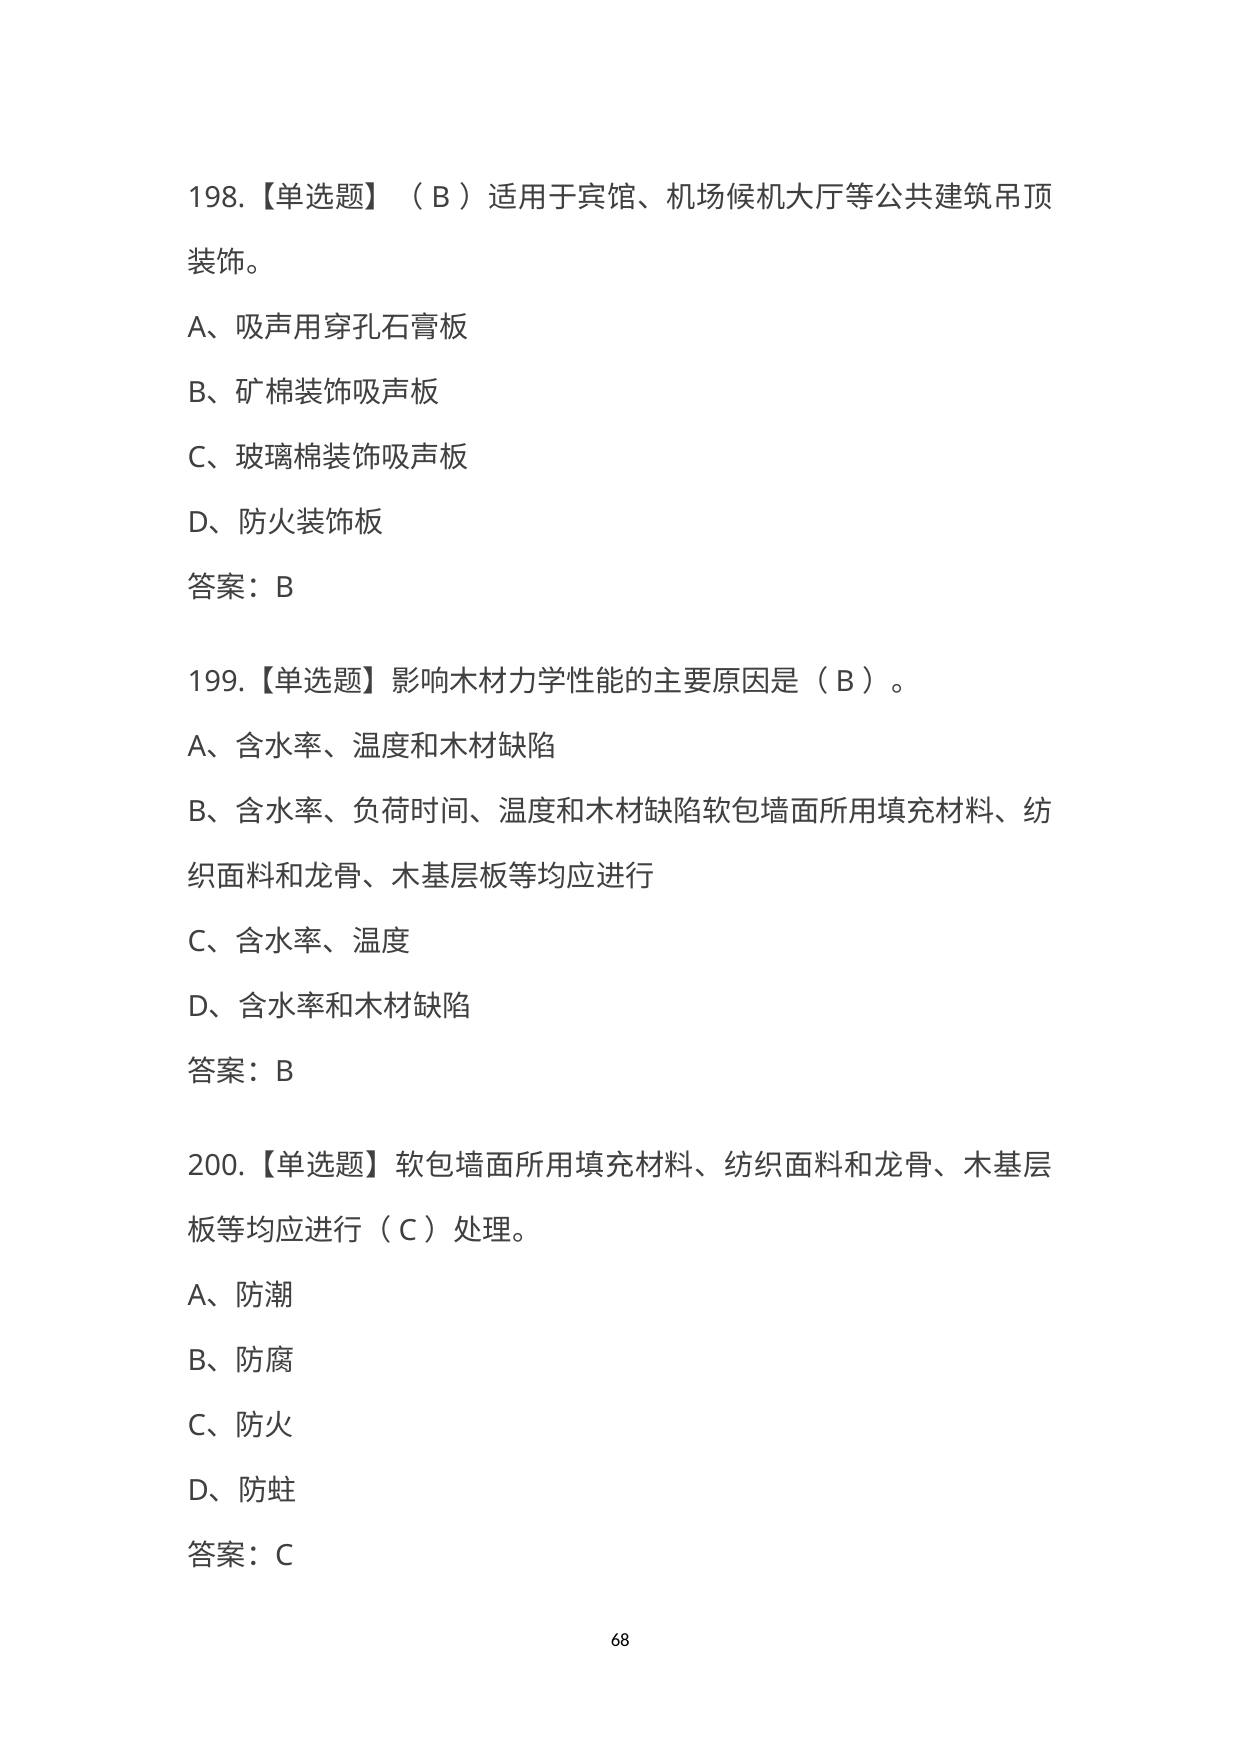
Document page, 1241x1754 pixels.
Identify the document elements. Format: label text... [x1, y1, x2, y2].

text 199.【单选题】影响木材力学性能的主要原因是（ B ）。 A、含水率、温度和木材缺陷 B、含水率、负荷时间、温度和木材缺陷软包墙面所用填充材料、纺织面料和龙骨、木基层板等均应进行 C、含水率、温度 D、含水率和木材缺陷 答案：B [187, 646, 1053, 1101]
text 200.【单选题】软包墙面所用填充材料、纺织面料和龙骨、木基层板等均应进行（ C ）处理。 A、防潮 B、防腐 C、防火 D、防蛀 答案：C [187, 1130, 1053, 1585]
text 198.【单选题】（ B ）适用于宾馆、机场候机大厅等公共建筑吊顶装饰。 A、吸声用穿孔石膏板 B、矿棉装饰吸声板 C、玻璃棉装饰吸声板 D、防火装饰板 答案：B [187, 162, 1053, 617]
